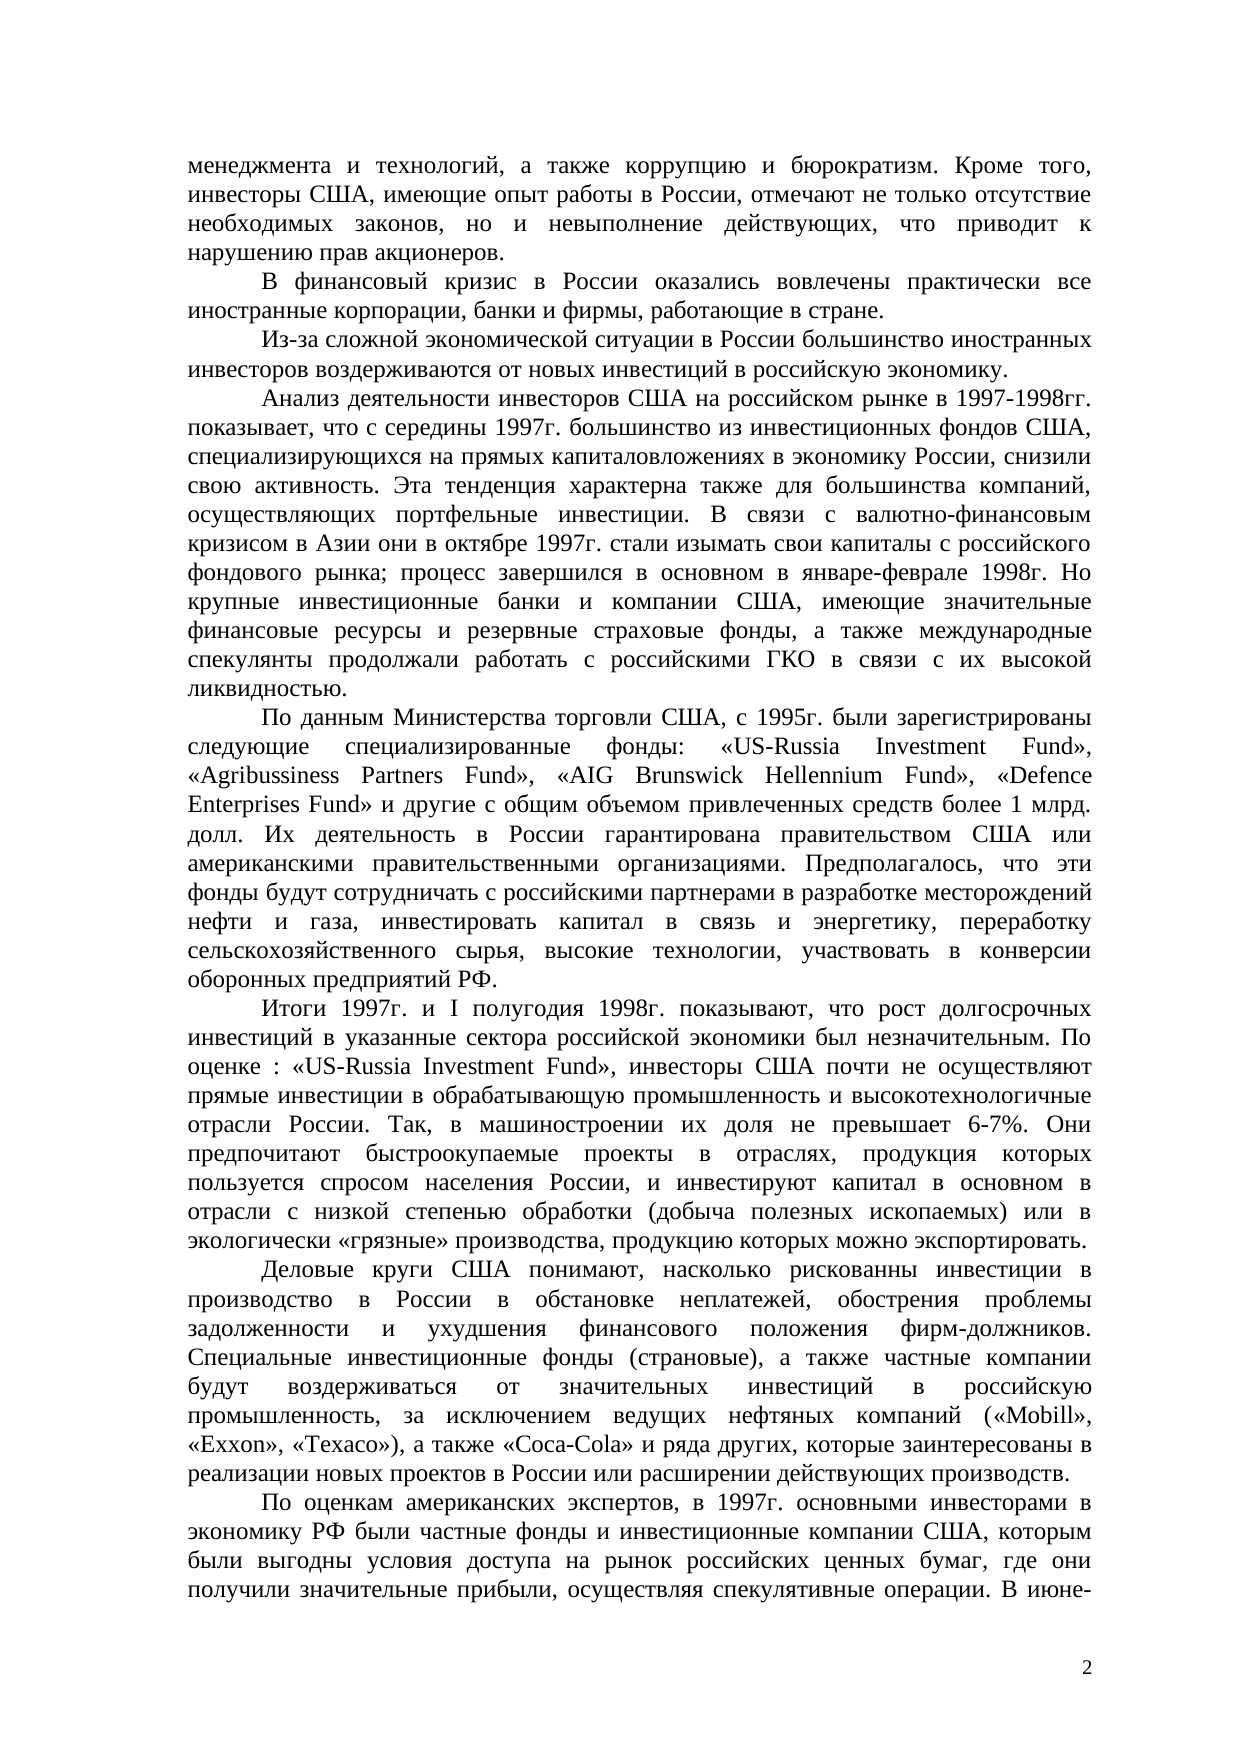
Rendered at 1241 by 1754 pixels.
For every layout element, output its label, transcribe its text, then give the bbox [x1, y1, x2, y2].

text Анализ деятельности инвесторов США на российском рынке в 1997-1998гг. показывает, что с середины 1997г. большинство из инвестиционных фондов США, специализирующихся на прямых капиталовложениях в экономику России, снизили свою активность. Эта тенденция характерна также для большинства компаний, осуществляющих портфельные инвестиции. В связи с валютно-финансовым кризисом в Азии они в октябре 1997г. стали изымать свои капиталы с российского фондового рынка; процесс завершился в основном в январе-феврале 1998г. Но крупные инвестиционные банки и компании США, имеющие значительные финансовые ресурсы и резервные страховые фонды, а также международные спекулянты продолжали работать с российскими ГКО в связи с их высокой ликвидностью. [187, 382, 1092, 702]
text Деловые круги США понимают, насколько рискованны инвестиции в производство в России в обстановке неплатежей, обострения проблемы задолженности и ухудшения финансового положения фирм-должников. Специальные инвестиционные фонды (страновые), а также частные компании будут воздерживаться от значительных инвестиций в российскую промышленность, за исключением ведущих нефтяных компаний («Mobill», «Exxon», «Texaco»), а также «Coca-Cola» и ряда других, которые заинтересованы в реализации новых проектов в России или расширении действующих производств. [187, 1254, 1092, 1487]
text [187, 1487, 1092, 1603]
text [187, 150, 1092, 266]
text Итоги 1997г. и I полугодия 1998г. показывают, что рост долгосрочных инвестиций в указанные сектора российской экономики был незначительным. По оценке : «US-Russia Investment Fund», инвесторы США почти не осуществляют прямые инвестиции в обрабатывающую промышленность и высокотехнологичные отрасли России. Так, в машиностроении их доля не превышает 6-7%. Они предпочитают быстроокупаемые проекты в отраслях, продукция которых пользуется спросом населения России, и инвестируют капитал в основном в отрасли с низкой степенью обработки (добыча полезных ископаемых) или в экологически «грязные» производства, продукцию которых можно экспортировать. [187, 993, 1092, 1254]
text В финансовый кризис в России оказались вовлечены практически все иностранные корпорации, банки и фирмы, работающие в стране. [187, 266, 1092, 324]
text Из-за сложной экономической ситуации в России большинство иностранных инвесторов воздерживаются от новых инвестиций в российскую экономику. [187, 324, 1092, 382]
text По данным Министерства торговли США, с 1995г. были зарегистрированы следующие специализированные фонды: «US-Russia Investment Fund», «Agribussiness Partners Fund», «AIG Brunswick Hellennium Fund», «Defence Enterprises Fund» и другие с общим объемом привлеченных средств более 1 млрд. долл. Их деятельность в России гарантирована правительством США или американскими правительственными организациями. Предполагалось, что эти фонды будут сотрудничать с российскими партнерами в разработке месторождений нефти и газа, инвестировать капитал в связь и энергетику, переработку сельскохозяйственного сырья, высокие технологии, участвовать в конверсии оборонных предприятий РФ. [187, 702, 1092, 993]
